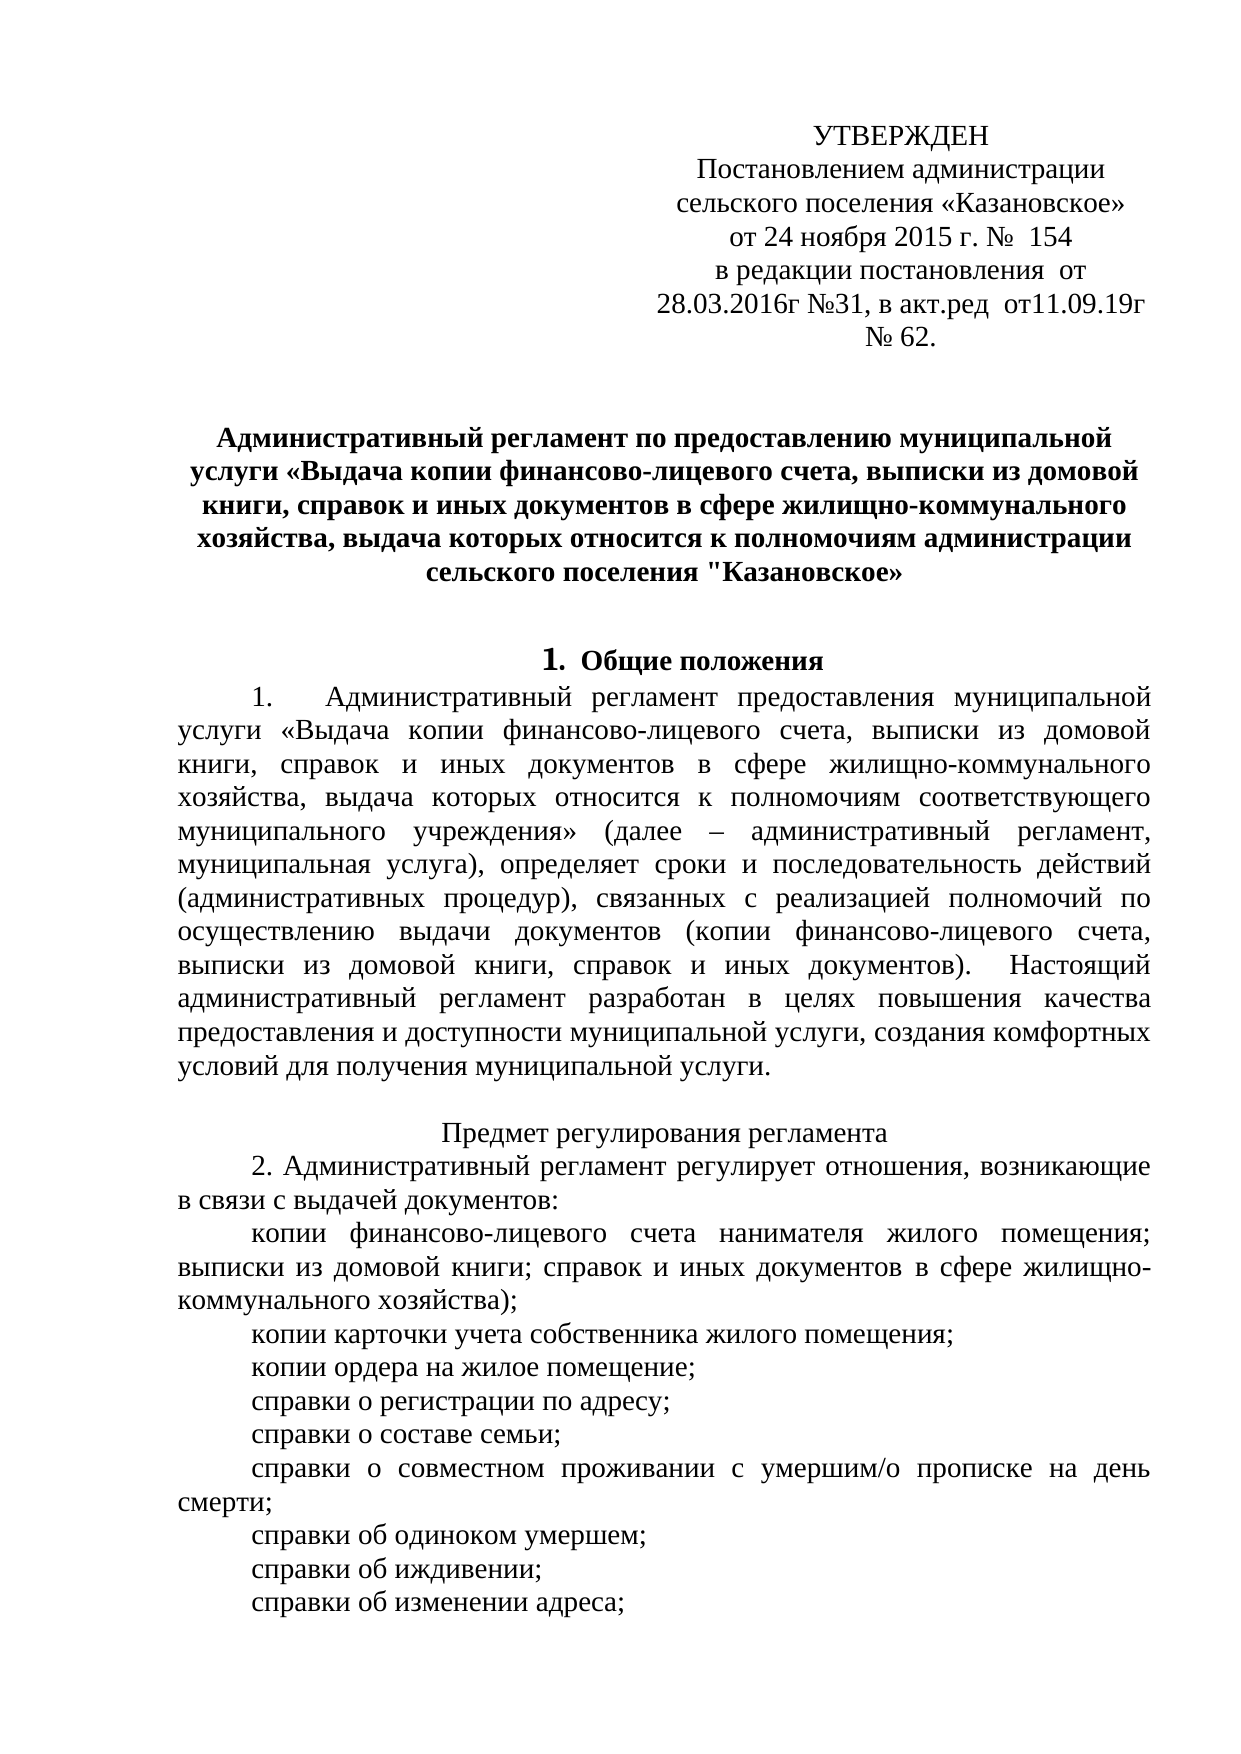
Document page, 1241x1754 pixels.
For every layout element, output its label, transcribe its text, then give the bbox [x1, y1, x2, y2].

subtitle Общие положения [215, 640, 1152, 679]
text 2. Административный регламент регулирует отношения, возникающие в связи с выдачей документов: [177, 1148, 1152, 1215]
text копии ордера на жилое помещение; [177, 1349, 1152, 1383]
text справки о совместном проживании с умершим/о прописке на день смерти; [177, 1450, 1152, 1517]
text справки об иждивении; [177, 1551, 1152, 1584]
text УТВЕРЖДЕН [650, 118, 1152, 152]
text копии финансово-лицевого счета нанимателя жилого помещения; выписки из домовой книги; справок и иных документов в сфере жилищно-коммунального хозяйства); [177, 1215, 1152, 1316]
title Административный регламент по предоставлению муниципальной услуги «Выдача копии финансово-лицевого счета, выписки из домовой книги, справок и иных документов в сфере жилищно-коммунального хозяйства, выдача которых относится к полномочиям администрации сельского поселения "Казановское» [177, 420, 1152, 588]
text справки об изменении адреса; [177, 1584, 1152, 1618]
list Административный регламент предоставления муниципальной услуги «Выдача копии финансово-лицевого счета, выписки из домовой книги, справок и иных документов в сфере жилищно-коммунального хозяйства, выдача которых относится к полномочиям соответствующего муниципального учреждения» (далее – административный регламент, муниципальная услуга), определяет сроки и последовательность действий (административных процедур), связанных с реализацией полномочий по осуществлению выдачи документов (копии финансово-лицевого счета, выписки из домовой книги, справок и иных документов). Настоящий административный регламент разработан в целях повышения качества предоставления и доступности муниципальной услуги, создания комфортных условий для получения муниципальной услуги. [177, 679, 1152, 1081]
text от 24 ноября 2015 г. № 154 [650, 219, 1152, 252]
text справки о регистрации по адресу; [177, 1383, 1152, 1417]
text справки об одиноком умершем; [177, 1517, 1152, 1551]
text в редакции постановления от 28.03.2016г №31, в акт.ред от11.09.19г № 62. [650, 252, 1152, 353]
text Постановлением администрации сельского поселения «Казановское» [650, 152, 1152, 219]
text копии карточки учета собственника жилого помещения; [177, 1316, 1152, 1349]
text Предмет регулирования регламента [177, 1115, 1152, 1148]
text справки о составе семьи; [177, 1417, 1152, 1450]
